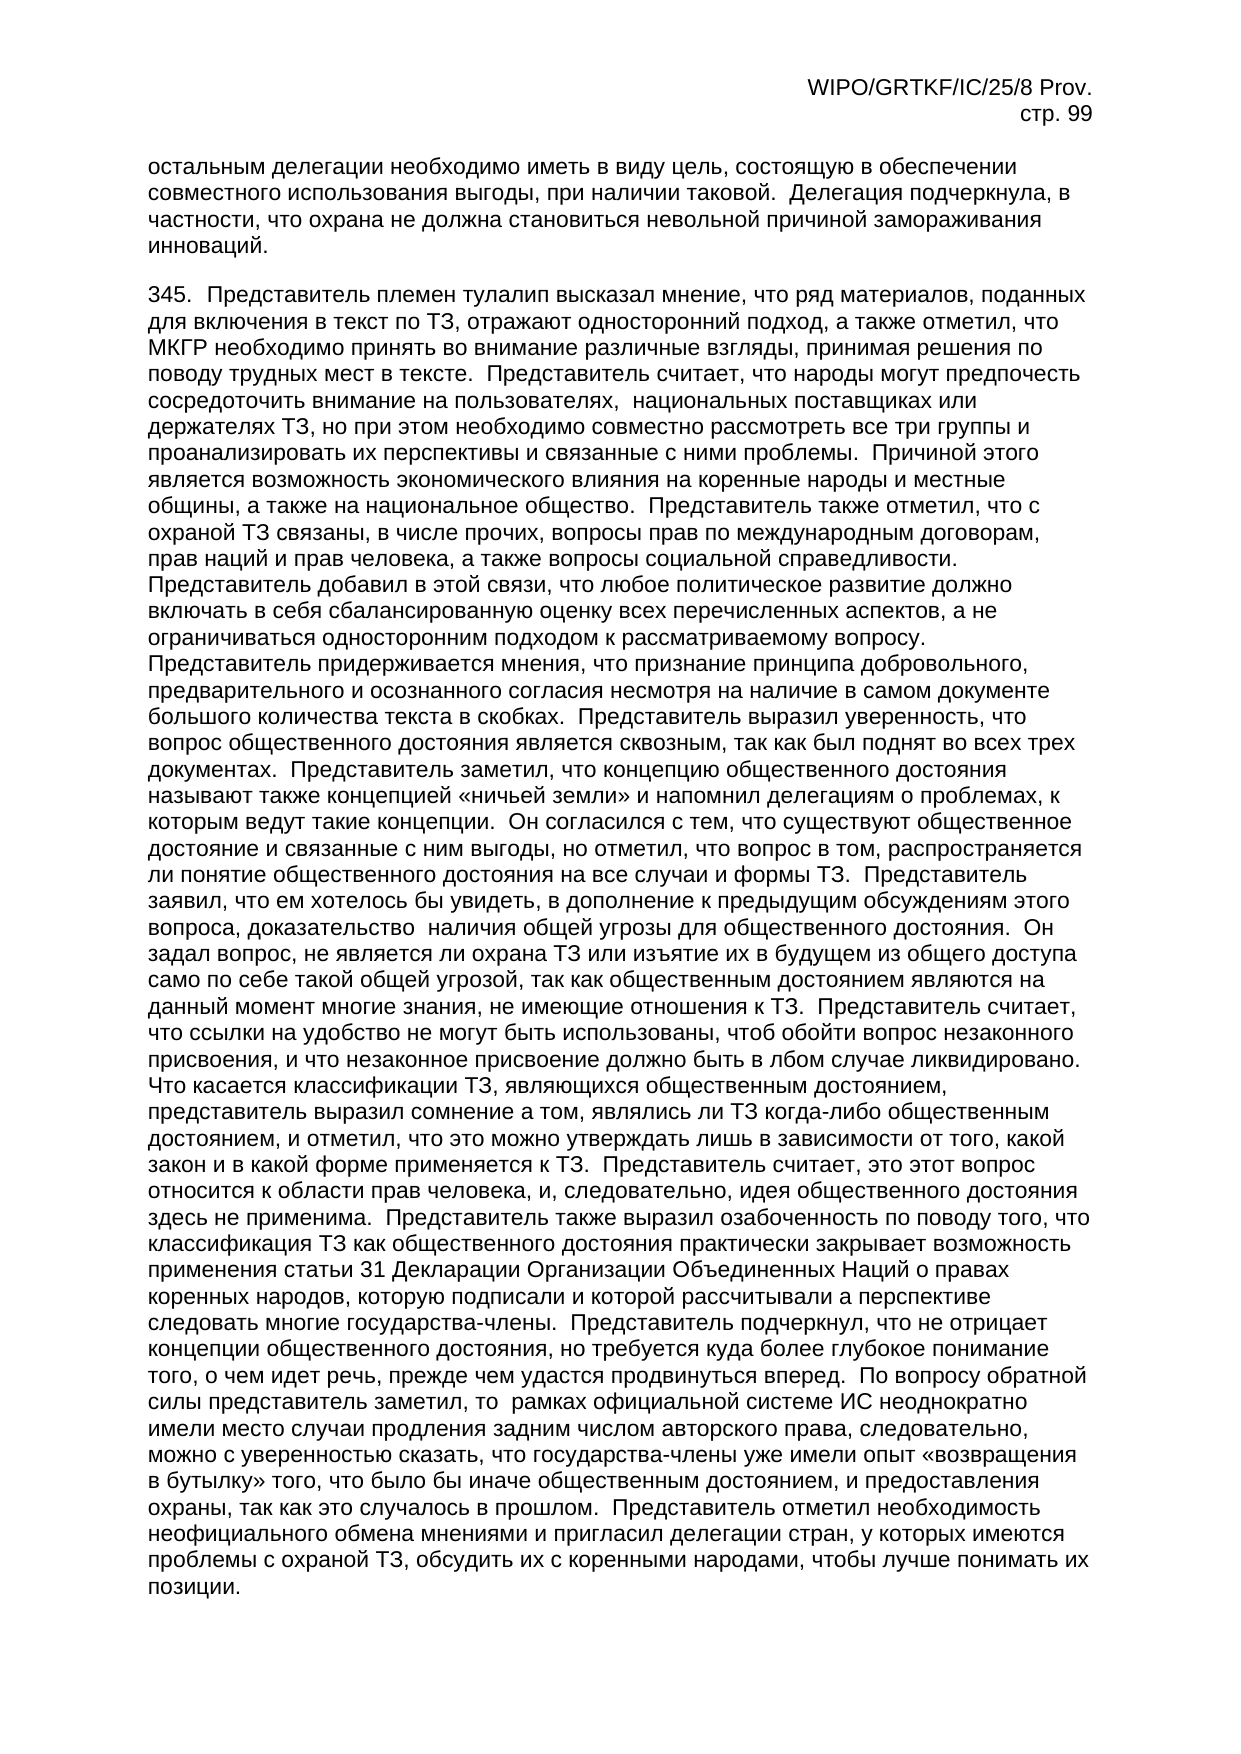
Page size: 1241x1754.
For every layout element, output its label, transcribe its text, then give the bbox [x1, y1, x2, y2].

text Представитель племен тулалип высказал мнение, что ряд материалов, поданных для включения в текст по ТЗ, отражают односторонний подход, а также отметил, что МКГР необходимо принять во внимание различные взгляды, принимая решения по поводу трудных мест в тексте. Представитель считает, что народы могут предпочесть сосредоточить внимание на пользователях, национальных поставщиках или держателях ТЗ, но при этом необходимо совместно рассмотреть все три группы и проанализировать их перспективы и связанные с ними проблемы. Причиной этого является возможность экономического влияния на коренные народы и местные общины, а также на национальное общество. Представитель также отметил, что с охраной ТЗ связаны, в числе прочих, вопросы прав по международным договорам, прав наций и прав человека, а также вопросы социальной справедливости. Представитель добавил в этой связи, что любое политическое развитие должно включать в себя сбалансированную оценку всех перечисленных аспектов, а не ограничиваться односторонним подходом к рассматриваемому вопросу. Представитель придерживается мнения, что признание принципа добровольного, предварительного и осознанного согласия несмотря на наличие в самом документе большого количества текста в скобках. Представитель выразил уверенность, что вопрос общественного достояния является сквозным, так как был поднят во всех трех документах. Представитель заметил, что концепцию общественного достояния называют также концепцией «ничьей земли» и напомнил делегациям о проблемах, к которым ведут такие концепции. Он согласился с тем, что существуют общественное достояние и связанные с ним выгоды, но отметил, что вопрос в том, распространяется ли понятие общественного достояния на все случаи и формы ТЗ. Представитель заявил, что ем хотелось бы увидеть, в дополнение к предыдущим обсуждениям этого вопроса, доказательство наличия общей угрозы для общественного достояния. Он задал вопрос, не является ли охрана ТЗ или изъятие их в будущем из общего доступа само по себе такой общей угрозой, так как общественным достоянием являются на данный момент многие знания, не имеющие отношения к ТЗ. Представитель считает, что ссылки на удобство не могут быть использованы, чтоб обойти вопрос незаконного присвоения, и что незаконное присвоение должно быть в лбом случае ликвидировано. Что касается классификации ТЗ, являющихся общественным достоянием, представитель выразил сомнение а том, являлись ли ТЗ когда-либо общественным достоянием, и отметил, что это можно утверждать лишь в зависимости от того, какой закон и в какой форме применяется к ТЗ. Представитель считает, это этот вопрос относится к области прав человека, и, следовательно, идея общественного достояния здесь не применима. Представитель также выразил озабоченность по поводу того, что классификация ТЗ как общественного достояния практически закрывает возможность применения статьи 31 Декларации Организации Объединенных Наций о правах коренных народов, которую подписали и которой рассчитывали а перспективе следовать многие государства-члены. Представитель подчеркнул, что не отрицает концепции общественного достояния, но требуется куда более глубокое понимание того, о чем идет речь, прежде чем удастся продвинуться вперед. По вопросу обратной силы представитель заметил, то рамках официальной системе ИС неоднократно имели место случаи продления задним числом авторского права, следовательно, можно с уверенностью сказать, что государства-члены уже имели опыт «возвращения в бутылку» того, что было бы иначе общественным достоянием, и предоставления охраны, так как это случалось в прошлом. Представитель отметил необходимость неофициального обмена мнениями и пригласил делегации стран, у которых имеются проблемы с охраной ТЗ, обсудить их с коренными народами, чтобы лучше понимать их позиции. [148, 281, 1093, 1599]
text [148, 153, 1093, 258]
